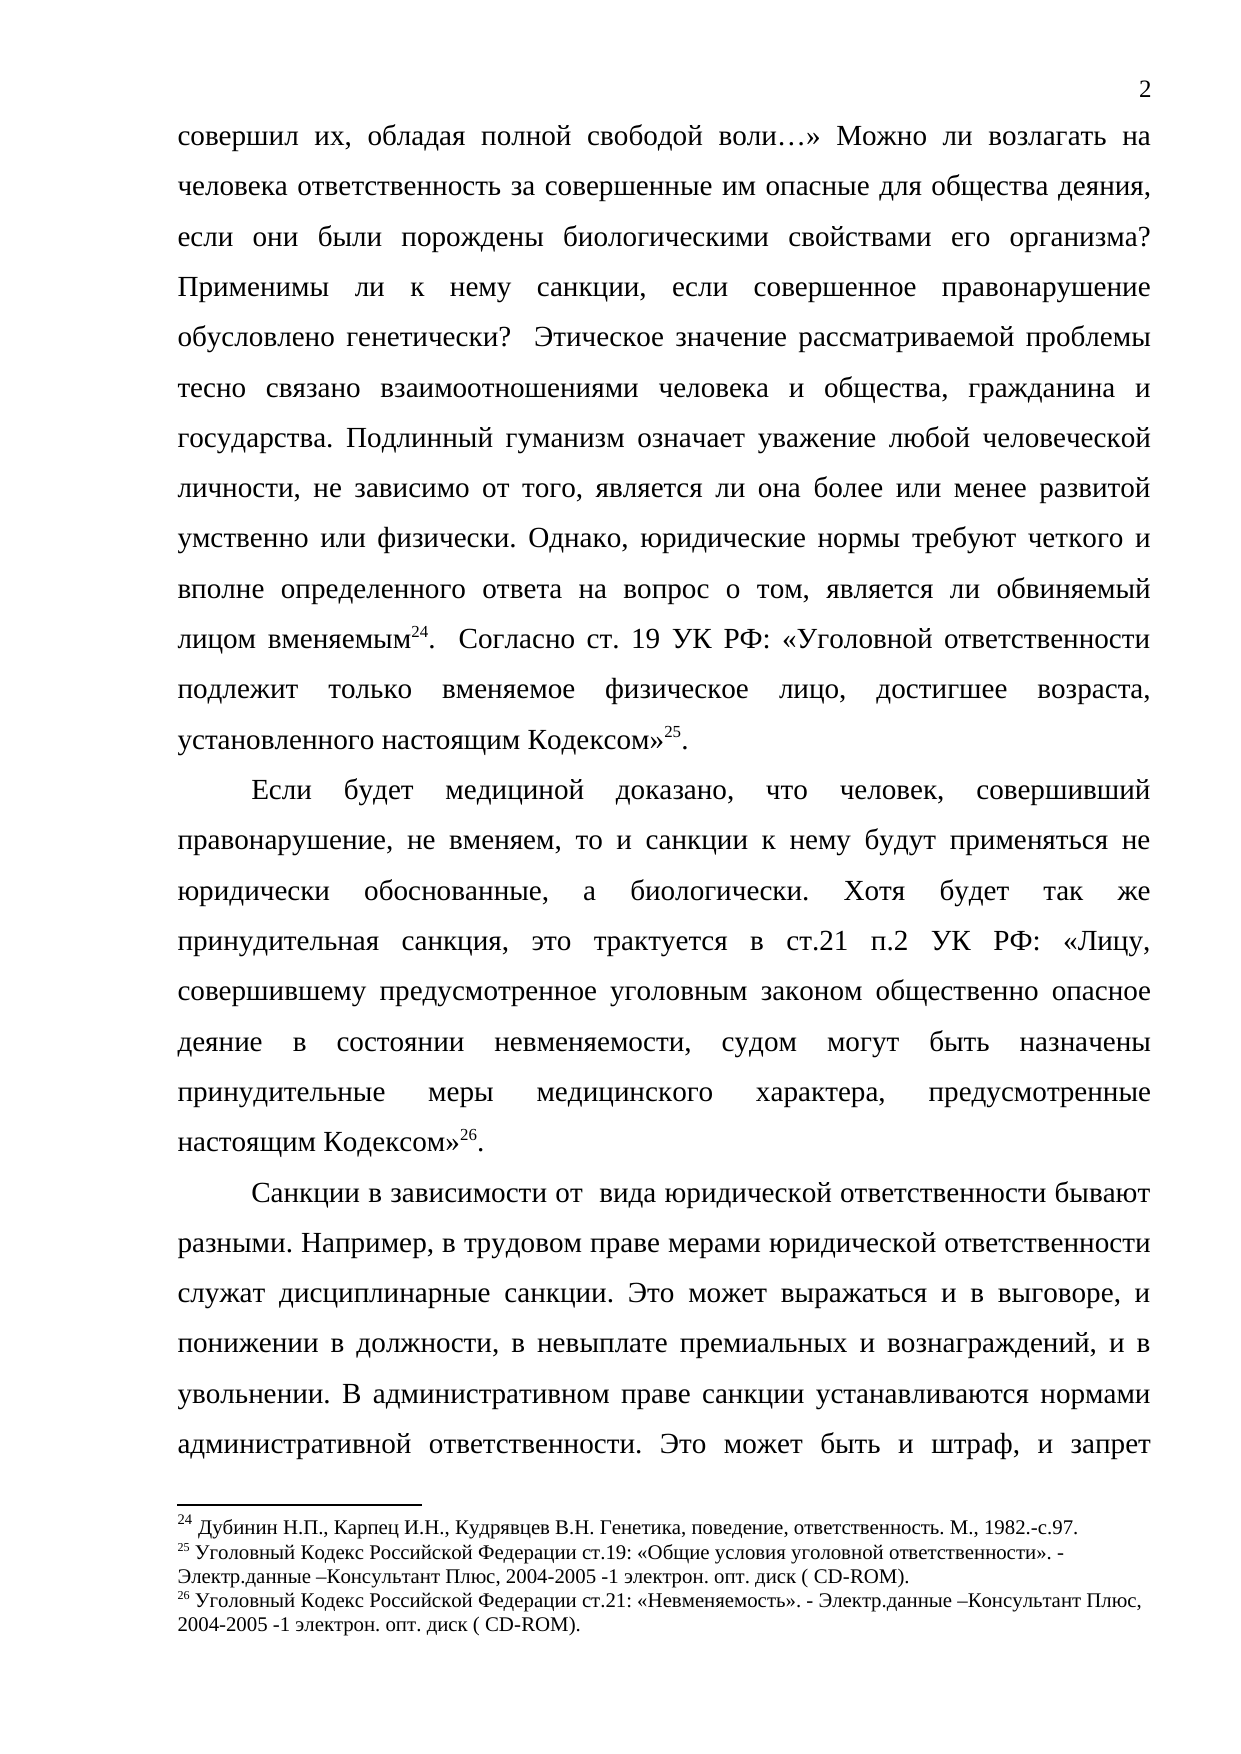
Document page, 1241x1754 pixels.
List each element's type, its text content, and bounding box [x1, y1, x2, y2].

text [177, 1175, 1152, 1460]
text Если будет медициной доказано, что человек, совершивший правонарушение, не вменяем, то и санкции к нему будут применяться не юридически обоснованные, а биологически. Хотя будет так же принудительная санкция, это трактуется в ст.21 п.2 УК РФ: «Лицу, совершившему предусмотренное уголовным законом общественно опасное деяние в состоянии невменяемости, судом могут быть назначены принудительные меры медицинского характера, предусмотренные настоящим Кодексом». [177, 772, 1152, 1158]
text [177, 118, 1152, 755]
